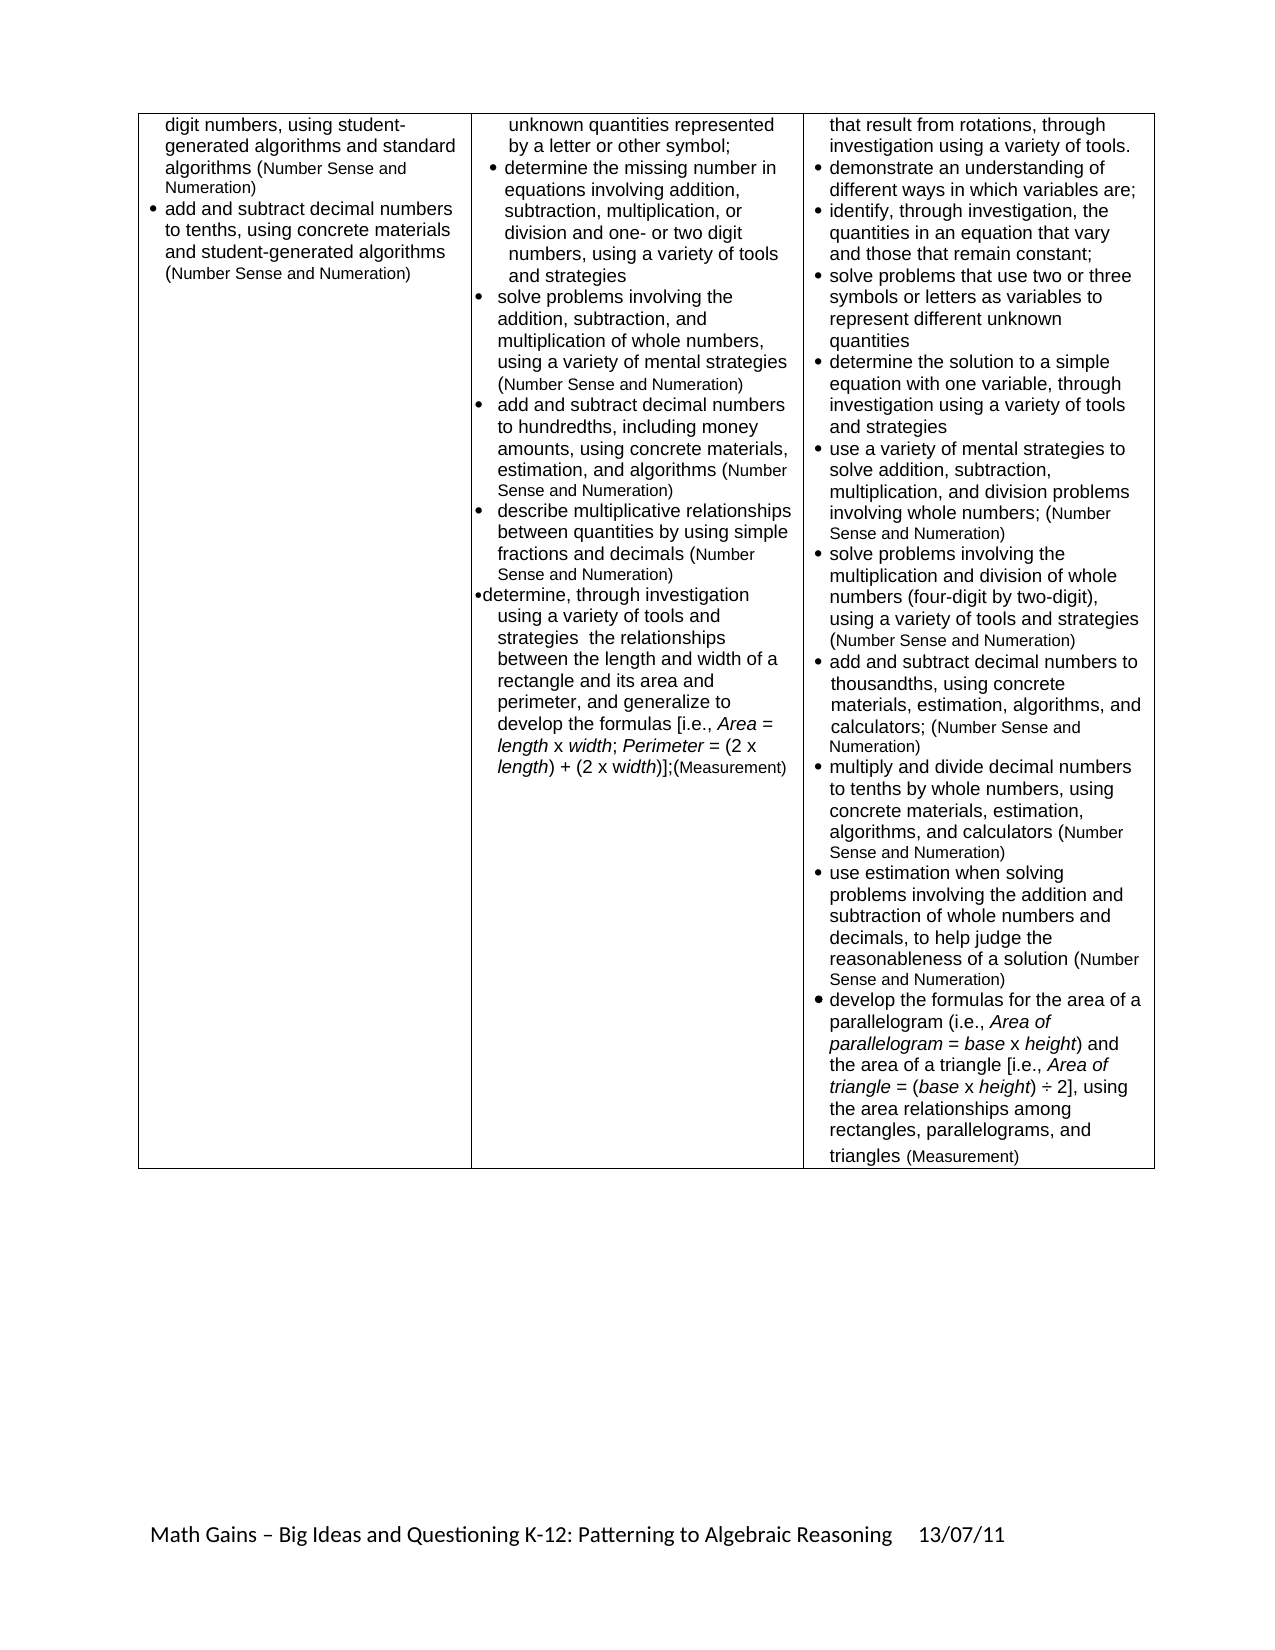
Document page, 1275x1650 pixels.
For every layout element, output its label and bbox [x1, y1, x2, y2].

table_cell [472, 114, 803, 1168]
table_cell [804, 114, 1154, 1168]
table_cell [139, 114, 471, 1168]
